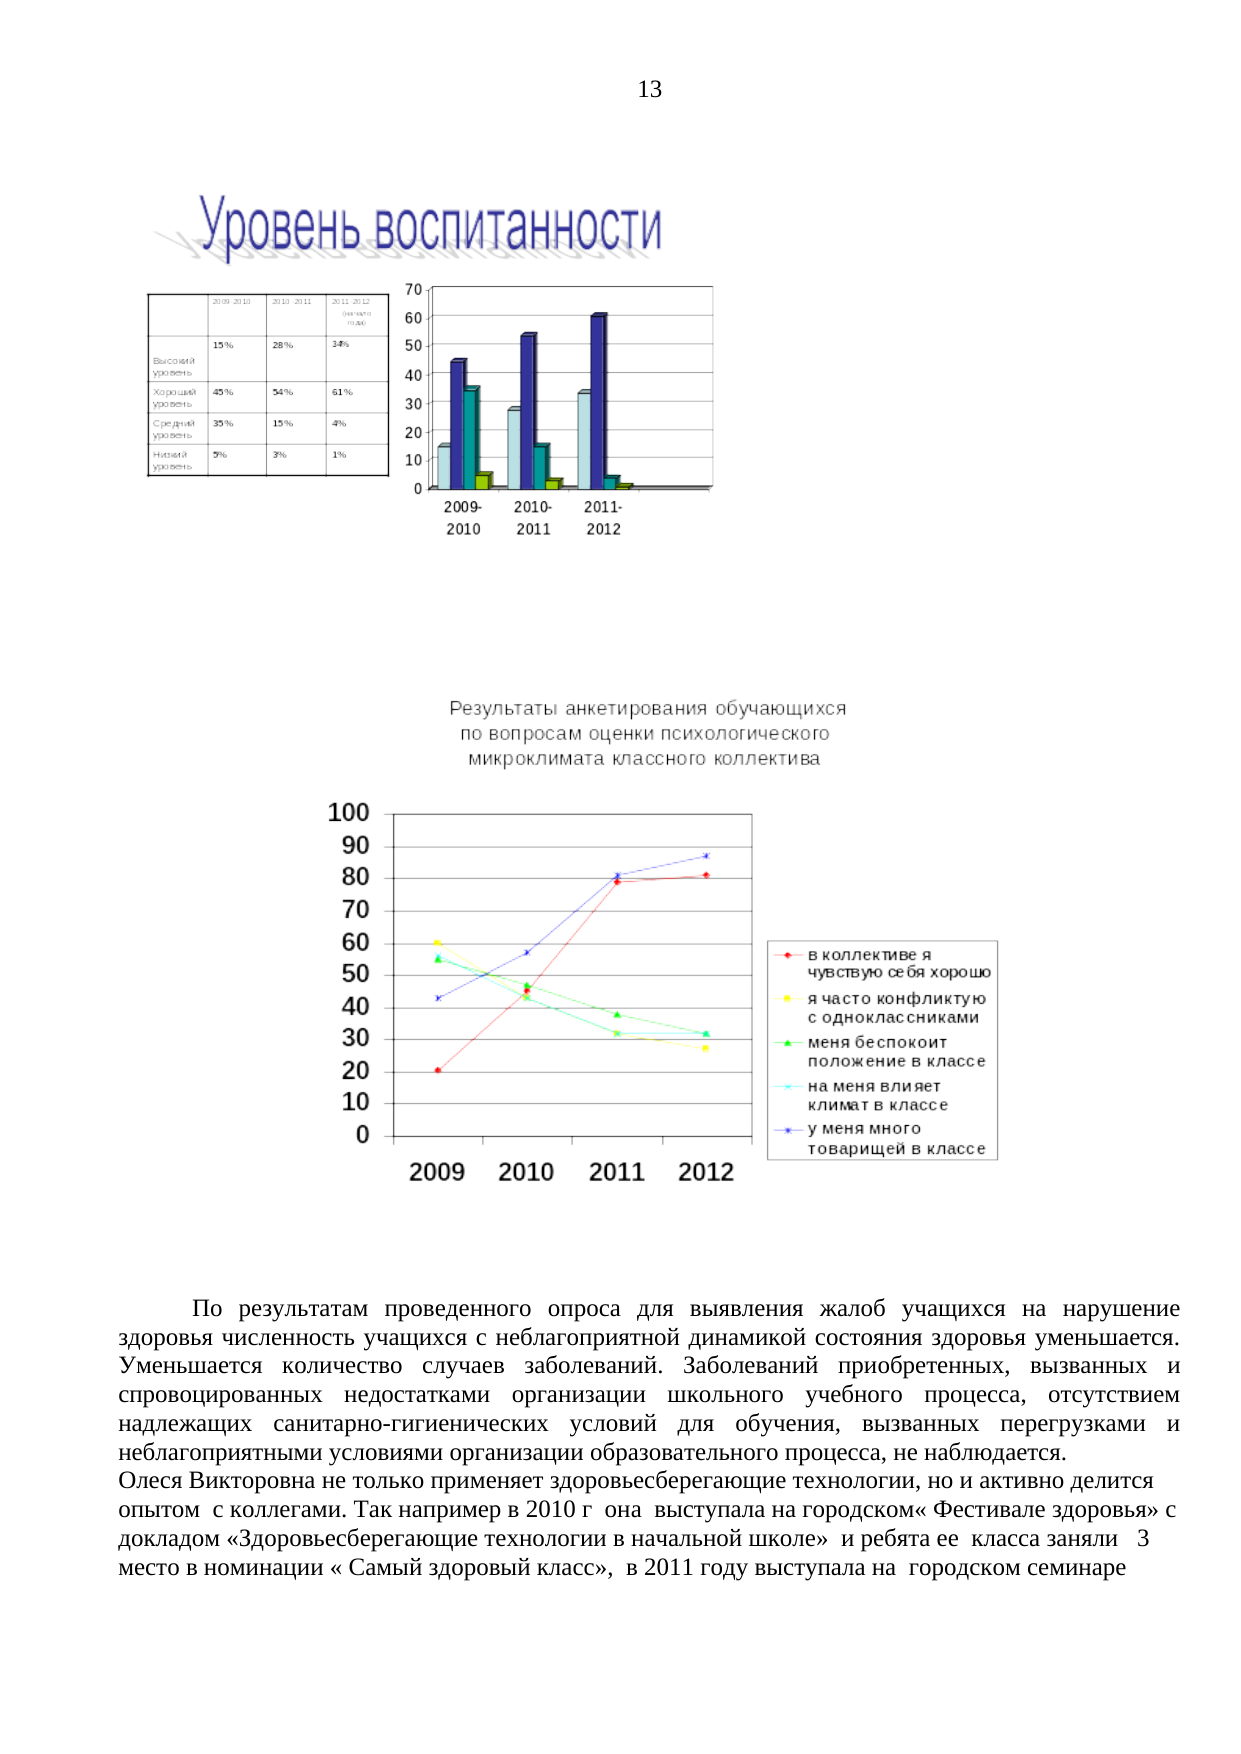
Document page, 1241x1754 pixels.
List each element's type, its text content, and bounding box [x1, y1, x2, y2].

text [118, 1466, 1181, 1581]
text По результатам проведенного опроса для выявления жалоб учащихся на нарушение здоровья численность учащихся с неблагоприятной динамикой состояния здоровья уменьшается. Уменьшается количество случаев заболеваний. Заболеваний приобретенных, вызванных и спровоцированных недостатками организации школьного учебного процесса, отсутствием надлежащих санитарно-гигиенических условий для обучения, вызванных перегрузками и неблагоприятными условиями организации образовательного процесса, не наблюдается. [118, 1293, 1181, 1466]
